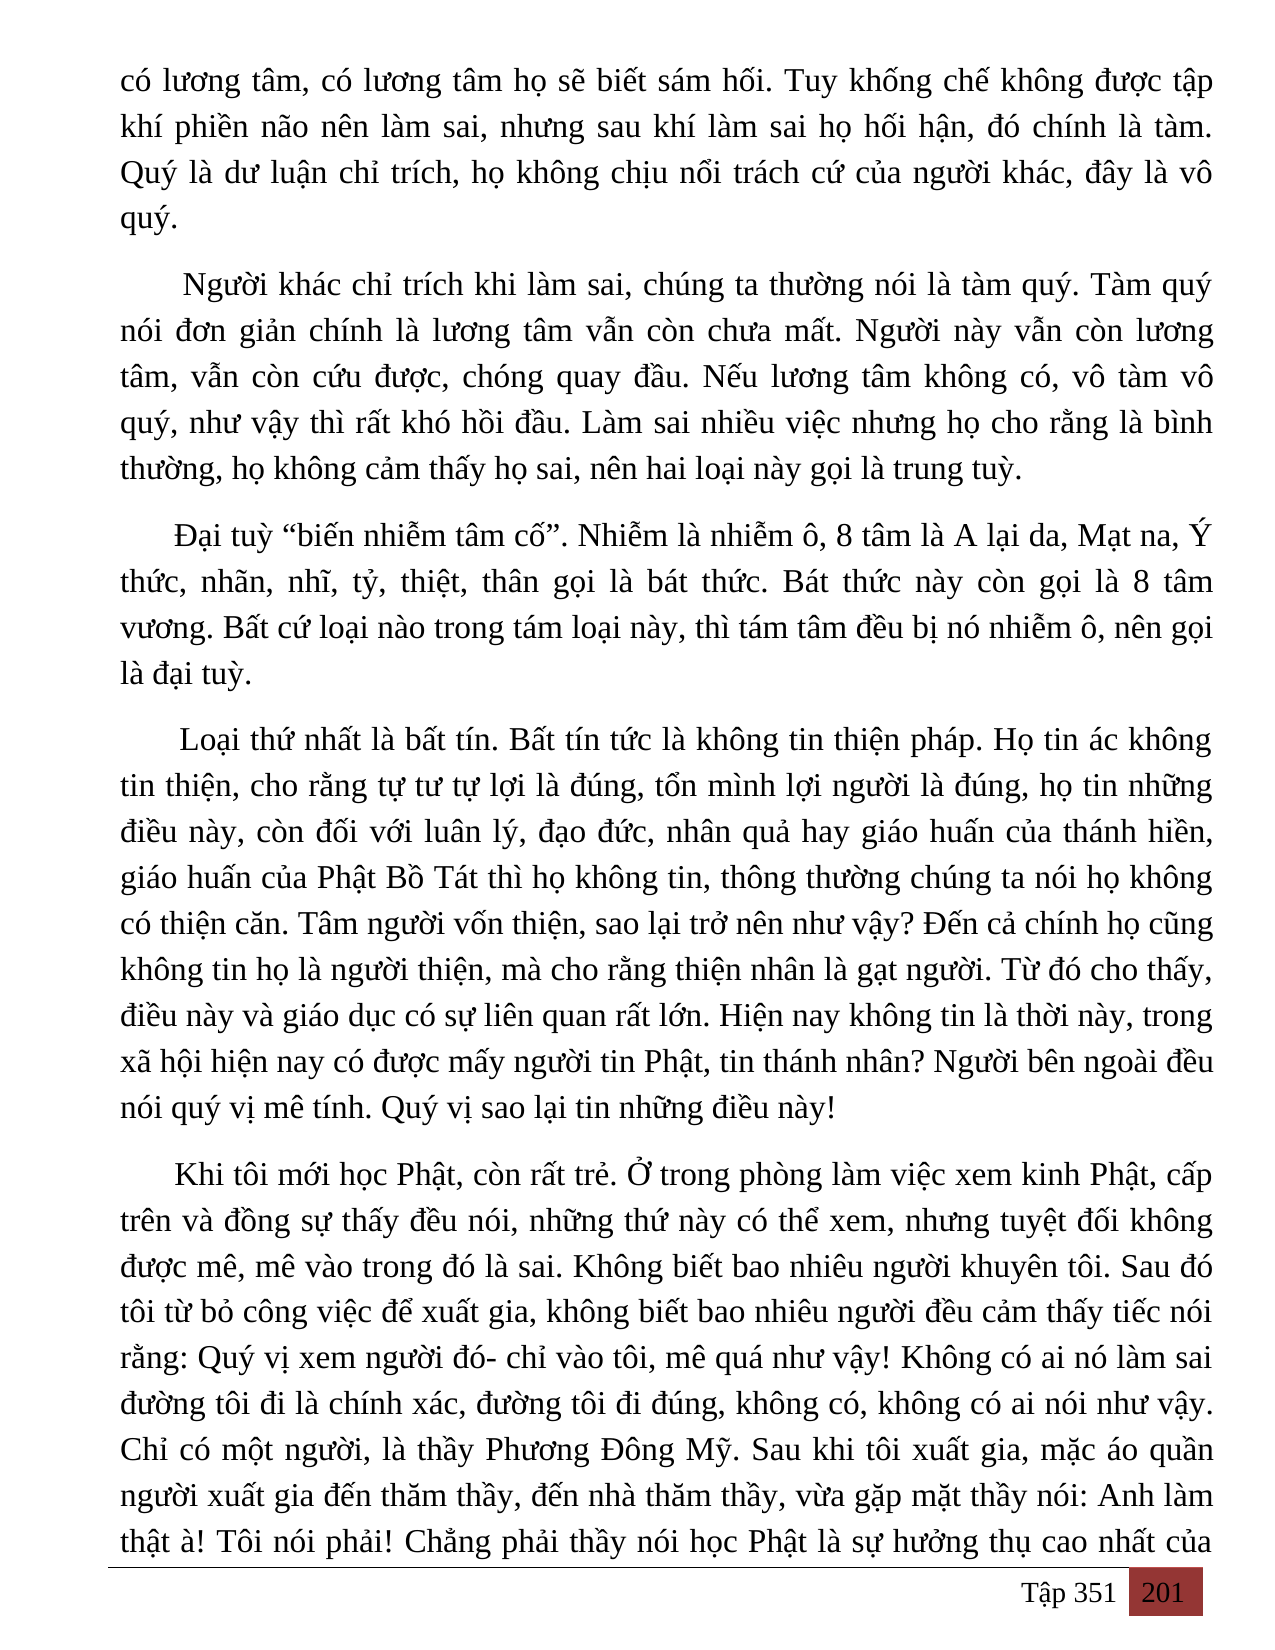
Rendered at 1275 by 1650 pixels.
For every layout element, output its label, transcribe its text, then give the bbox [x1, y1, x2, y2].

text Đại tuỳ “biến nhiễm tâm cố”. Nhiễm là nhiễm ô, 8 tâm là A lại da, Mạt na, Ý thức, nhãn, nhĩ, tỷ, thiệt, thân gọi là bát thức. Bát thức này còn gọi là 8 tâm vương. Bất cứ loại nào trong tám loại này, thì tám tâm đều bị nó nhiễm ô, nên gọi là đại tuỳ. [120, 515, 1215, 691]
text Loại thứ nhất là bất tín. Bất tín tức là không tin thiện pháp. Họ tin ác không tin thiện, cho rằng tự tư tự lợi là đúng, tổn mình lợi người là đúng, họ tin những điều này, còn đối với luân lý, đạo đức, nhân quả hay giáo huấn của thánh hiền, giáo huấn của Phật Bồ Tát thì họ không tin, thông thường chúng ta nói họ không có thiện căn. Tâm người vốn thiện, sao lại trở nên như vậy? Đến cả chính họ cũng không tin họ là người thiện, mà cho rằng thiện nhân là gạt người. Từ đó cho thấy, điều này và giáo dục có sự liên quan rất lớn. Hiện nay không tin là thời này, trong xã hội hiện nay có được mấy người tin Phật, tin thánh nhân? Người bên ngoài đều nói quý vị mê tính. Quý vị sao lại tin những điều này! [120, 720, 1215, 1126]
text Người khác chỉ trích khi làm sai, chúng ta thường nói là tàm quý. Tàm quý nói đơn giản chính là lương tâm vẫn còn chưa mất. Người này vẫn còn lương tâm, vẫn còn cứu được, chóng quay đầu. Nếu lương tâm không có, vô tàm vô quý, như vậy thì rất khó hồi đầu. Làm sai nhiều việc nhưng họ cho rằng là bình thường, họ không cảm thấy họ sai, nên hai loại này gọi là trung tuỳ. [120, 264, 1215, 487]
